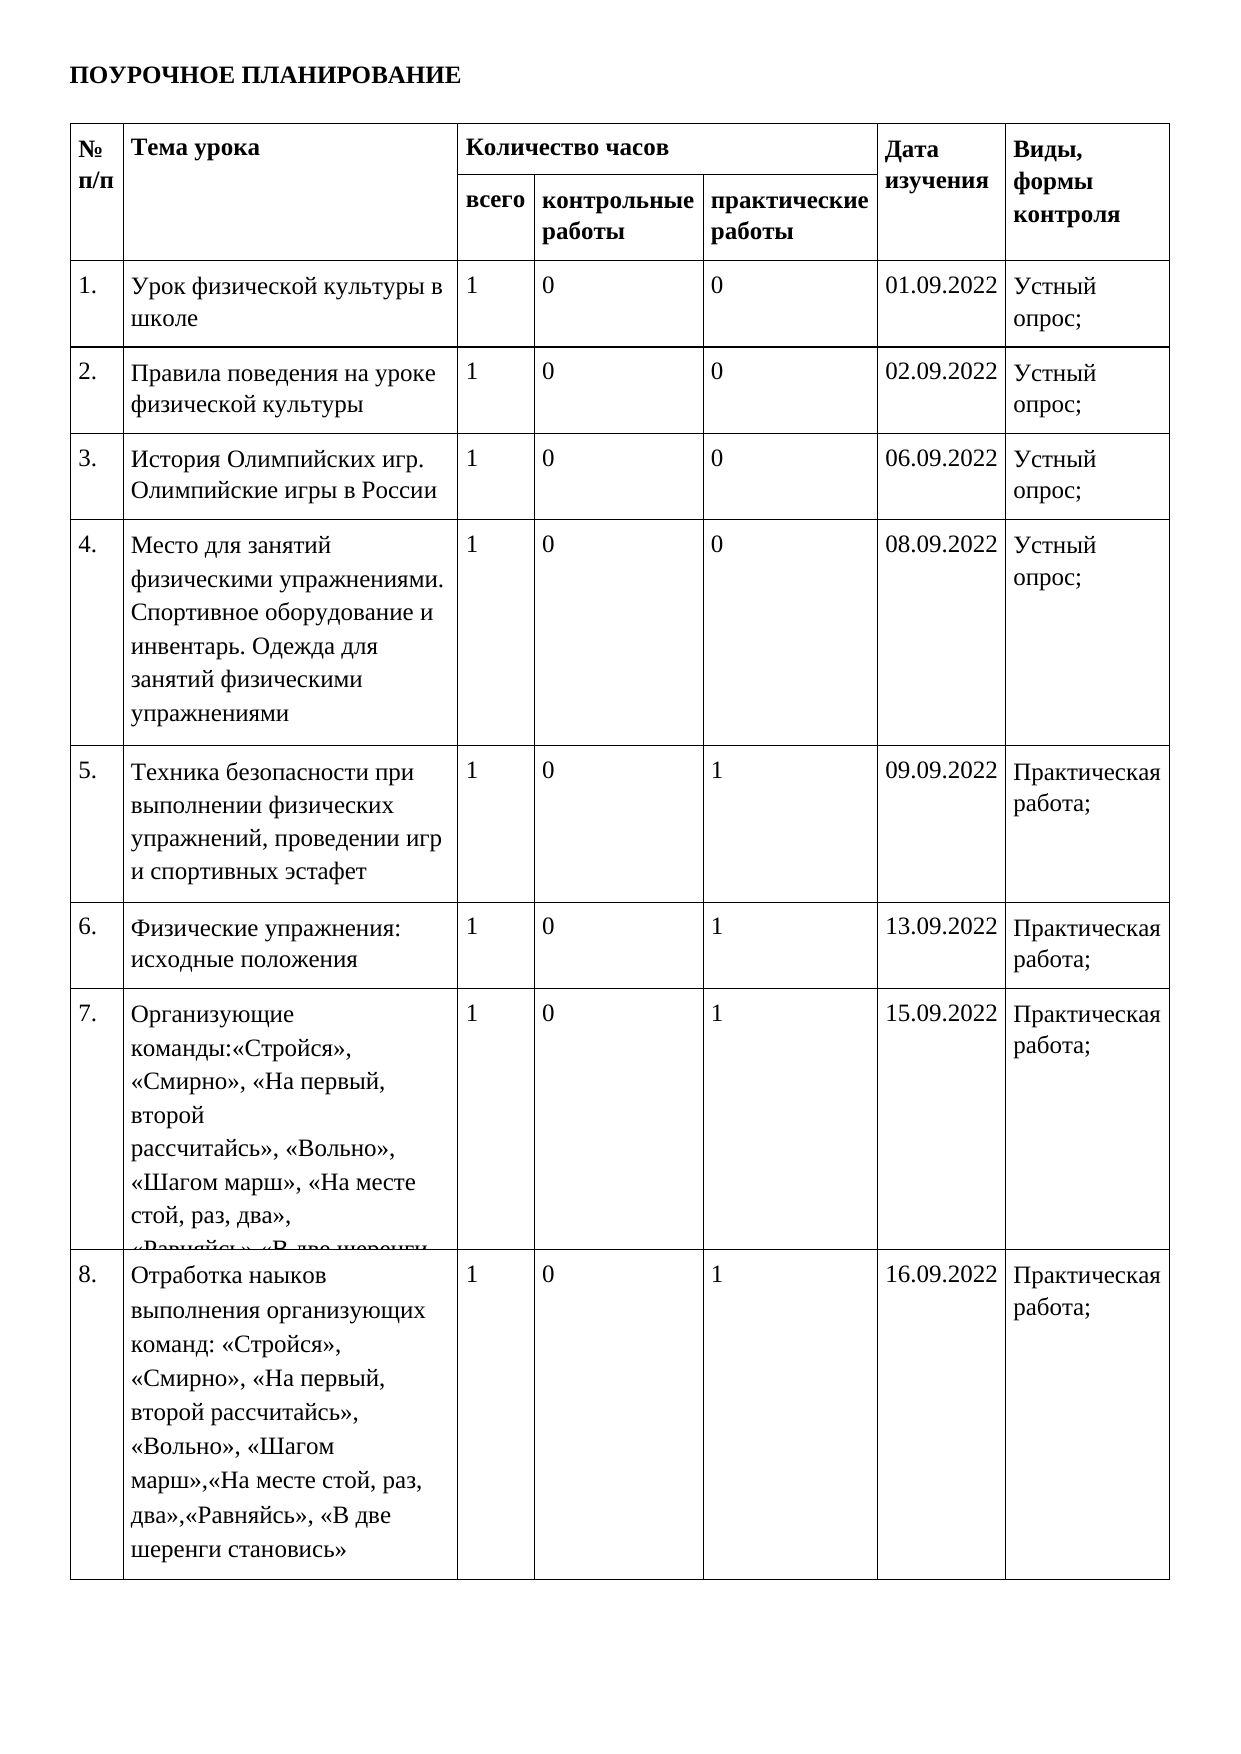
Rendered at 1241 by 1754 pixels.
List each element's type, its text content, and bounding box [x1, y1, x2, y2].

table_cell 7. [71, 989, 123, 1249]
table_cell 0 [535, 989, 703, 1249]
table_cell Физические упражнения: исходные положения [124, 903, 457, 988]
table_cell 1 [458, 434, 534, 519]
table_cell 0 [535, 746, 703, 902]
table_cell Урок физической культуры в школе [124, 261, 457, 346]
table_cell Правила поведения на уроке физической культуры [124, 348, 457, 433]
table_cell История Олимпийских игр. Олимпийские игры в России [124, 434, 457, 519]
table_cell Устный опрос; [1006, 261, 1169, 346]
table_cell 1 [704, 746, 877, 902]
table_cell 1 [458, 1250, 534, 1578]
text ПОУРОЧНОЕ ПЛАНИРОВАНИЕ [69, 62, 1172, 89]
table_cell Практическая работа; [1006, 746, 1169, 902]
table_cell 0 [535, 434, 703, 519]
table_cell Место для занятий физическими упражнениями. Спортивное оборудование и инвентарь. Одежда для занятий физическими упражнениями [124, 520, 457, 745]
table_cell 1 [704, 1250, 877, 1578]
table_cell 1 [704, 903, 877, 988]
table_cell 0 [704, 261, 877, 346]
table_header Тема урока [124, 124, 457, 260]
table_cell Техника безопасности при выполнении физических упражнений, проведении игр и спортивных эстафет [124, 746, 457, 902]
table_header № п/п [71, 124, 123, 260]
table_cell 0 [704, 348, 877, 433]
table_cell 0 [704, 520, 877, 745]
table_cell 8. [71, 1250, 123, 1578]
table_cell 1 [458, 520, 534, 745]
table_cell 13.09.2022 [878, 903, 1005, 988]
table_cell Устный опрос; [1006, 520, 1169, 745]
table_cell 1 [458, 261, 534, 346]
table_cell Практическая работа; [1006, 903, 1169, 988]
table_cell 6. [71, 903, 123, 988]
table_cell всего [458, 175, 534, 260]
table_cell 1. [71, 261, 123, 346]
table_cell 3. [71, 434, 123, 519]
table_cell 06.09.2022 [878, 434, 1005, 519]
table_cell 0 [535, 348, 703, 433]
table_header Количество часов [458, 124, 877, 174]
table_cell Отработка наыков выполнения организующих команд: «Стройся», «Смирно», «На первый, второй рассчитайсь», «Вольно», «Шагом марш»,«На месте стой, раз, два»,«Равняйсь», «В две шеренги становись» [124, 1250, 457, 1578]
table_cell 08.09.2022 [878, 520, 1005, 745]
table_cell 02.09.2022 [878, 348, 1005, 433]
table_cell Организующие команды:«Стройся», «Смирно», «На первый, второй рассчитайсь», «Вольно», «Шагом марш», «На месте стой, раз, два», «Равняйсь»,«В две шеренги становись [124, 989, 457, 1249]
table_cell Устный опрос; [1006, 348, 1169, 433]
table_cell 5. [71, 746, 123, 902]
table_cell Устный опрос; [1006, 434, 1169, 519]
table_cell 01.09.2022 [878, 261, 1005, 346]
table_cell 0 [535, 261, 703, 346]
table_cell Практическая работа; [1006, 989, 1169, 1249]
table_cell практические работы [704, 175, 877, 260]
table_cell 0 [535, 1250, 703, 1578]
table_cell Практическая работа; [1006, 1250, 1169, 1578]
table_header Дата изучения [878, 124, 1005, 260]
table_cell 0 [535, 520, 703, 745]
table_cell 4. [71, 520, 123, 745]
table_cell 0 [704, 434, 877, 519]
table_cell 1 [704, 989, 877, 1249]
table_cell 2. [71, 348, 123, 433]
table_cell 09.09.2022 [878, 746, 1005, 902]
table_cell 1 [458, 348, 534, 433]
table_header Виды, формы контроля [1006, 124, 1169, 260]
table_cell 1 [458, 903, 534, 988]
table_cell 15.09.2022 [878, 989, 1005, 1249]
table_cell контрольные работы [535, 175, 703, 260]
table_cell 1 [458, 746, 534, 902]
table_cell 1 [458, 989, 534, 1249]
table_cell 16.09.2022 [878, 1250, 1005, 1578]
table_cell 0 [535, 903, 703, 988]
